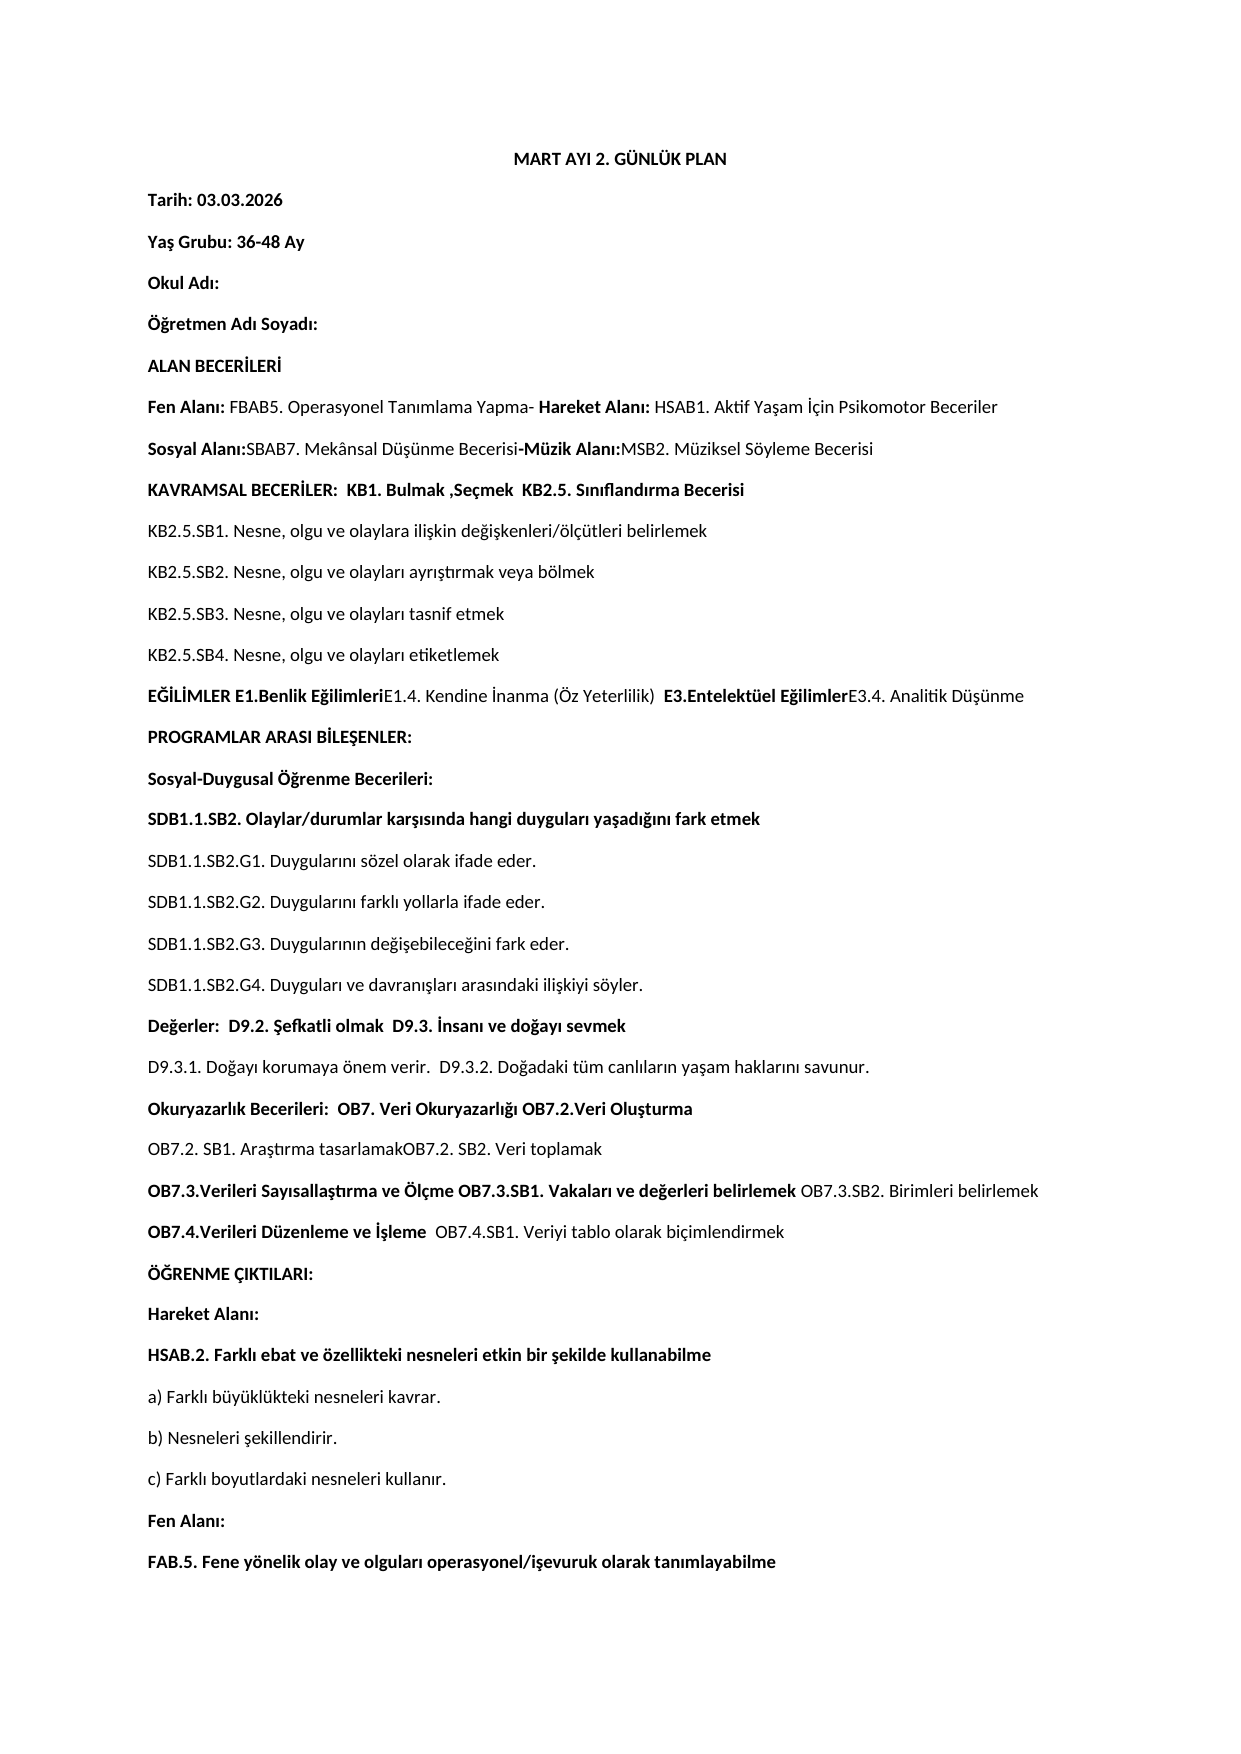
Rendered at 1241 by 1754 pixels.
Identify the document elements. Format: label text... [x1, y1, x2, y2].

text SDB1.1.SB2.G2. Duygularını farklı yollarla ifade eder. [148, 890, 1093, 913]
text Okuryazarlık Becerileri: OB7. Veri Okuryazarlığı OB7.2.Veri Oluşturma [148, 1097, 1093, 1119]
text MART AYI 2. GÜNLÜK PLAN [148, 148, 1093, 171]
text OB7.4.Verileri Düzenleme ve İşleme OB7.4.SB1. Veriyi tablo olarak biçimlendirmek [148, 1220, 1093, 1243]
text KAVRAMSAL BECERİLER: KB1. Bulmak ,Seçmek KB2.5. Sınıflandırma Becerisi [148, 478, 1093, 501]
text Fen Alanı: [148, 1509, 1093, 1532]
text D9.3.1. Doğayı korumaya önem verir. D9.3.2. Doğadaki tüm canlıların yaşam haklarını savunur. [148, 1055, 1093, 1078]
text SDB1.1.SB2. Olaylar/durumlar karşısında hangi duyguları yaşadığını fark etmek [148, 808, 1093, 831]
text b) Nesneleri şekillendirir. [148, 1426, 1093, 1449]
text Sosyal Alanı:SBAB7. Mekânsal Düşünme Becerisi-Müzik Alanı:MSB2. Müziksel Söyleme Becerisi [148, 437, 1093, 459]
text ÖĞRENME ÇIKTILARI: [148, 1262, 1093, 1284]
text KB2.5.SB1. Nesne, olgu ve olaylara ilişkin değişkenleri/ölçütleri belirlemek [148, 519, 1093, 542]
text Değerler: D9.2. Şefkatli olmak D9.3. İnsanı ve doğayı sevmek [148, 1014, 1093, 1037]
text OB7.2. SB1. Araştırma tasarlamakOB7.2. SB2. Veri toplamak [148, 1138, 1093, 1161]
text SDB1.1.SB2.G1. Duygularını sözel olarak ifade eder. [148, 849, 1093, 872]
text KB2.5.SB2. Nesne, olgu ve olayları ayrıştırmak veya bölmek [148, 560, 1093, 583]
text Fen Alanı: FBAB5. Operasyonel Tanımlama Yapma- Hareket Alanı: HSAB1. Aktif Yaşam İçin Psikomotor Beceriler [148, 395, 1093, 418]
text Hareket Alanı: [148, 1303, 1093, 1326]
text SDB1.1.SB2.G4. Duyguları ve davranışları arasındaki ilişkiyi söyler. [148, 973, 1093, 996]
text Tarih: 03.03.2026 [148, 188, 1093, 211]
text OB7.3.Verileri Sayısallaştırma ve Ölçme OB7.3.SB1. Vakaları ve değerleri belirlemek OB7.3.SB2. Birimleri belirlemek [148, 1179, 1093, 1202]
text EĞİLİMLER E1.Benlik EğilimleriE1.4. Kendine İnanma (Öz Yeterlilik) E3.Entelektüel EğilimlerE3.4. Analitik Düşünme [148, 684, 1093, 707]
text ALAN BECERİLERİ [148, 354, 1093, 377]
text SDB1.1.SB2.G3. Duygularının değişebileceğini fark eder. [148, 932, 1093, 954]
text Sosyal-Duygusal Öğrenme Becerileri: [148, 767, 1093, 789]
text PROGRAMLAR ARASI BİLEŞENLER: [148, 726, 1093, 749]
text Yaş Grubu: 36-48 Ay [148, 230, 1093, 253]
text a) Farklı büyüklükteki nesneleri kavrar. [148, 1385, 1093, 1408]
text KB2.5.SB4. Nesne, olgu ve olayları etiketlemek [148, 643, 1093, 666]
text Öğretmen Adı Soyadı: [148, 313, 1093, 336]
text FAB.5. Fene yönelik olay ve olguları operasyonel/işevuruk olarak tanımlayabilme [148, 1550, 1093, 1573]
text Okul Adı: [148, 271, 1093, 294]
text KB2.5.SB3. Nesne, olgu ve olayları tasnif etmek [148, 602, 1093, 624]
text c) Farklı boyutlardaki nesneleri kullanır. [148, 1468, 1093, 1491]
text HSAB.2. Farklı ebat ve özellikteki nesneleri etkin bir şekilde kullanabilme [148, 1343, 1093, 1366]
